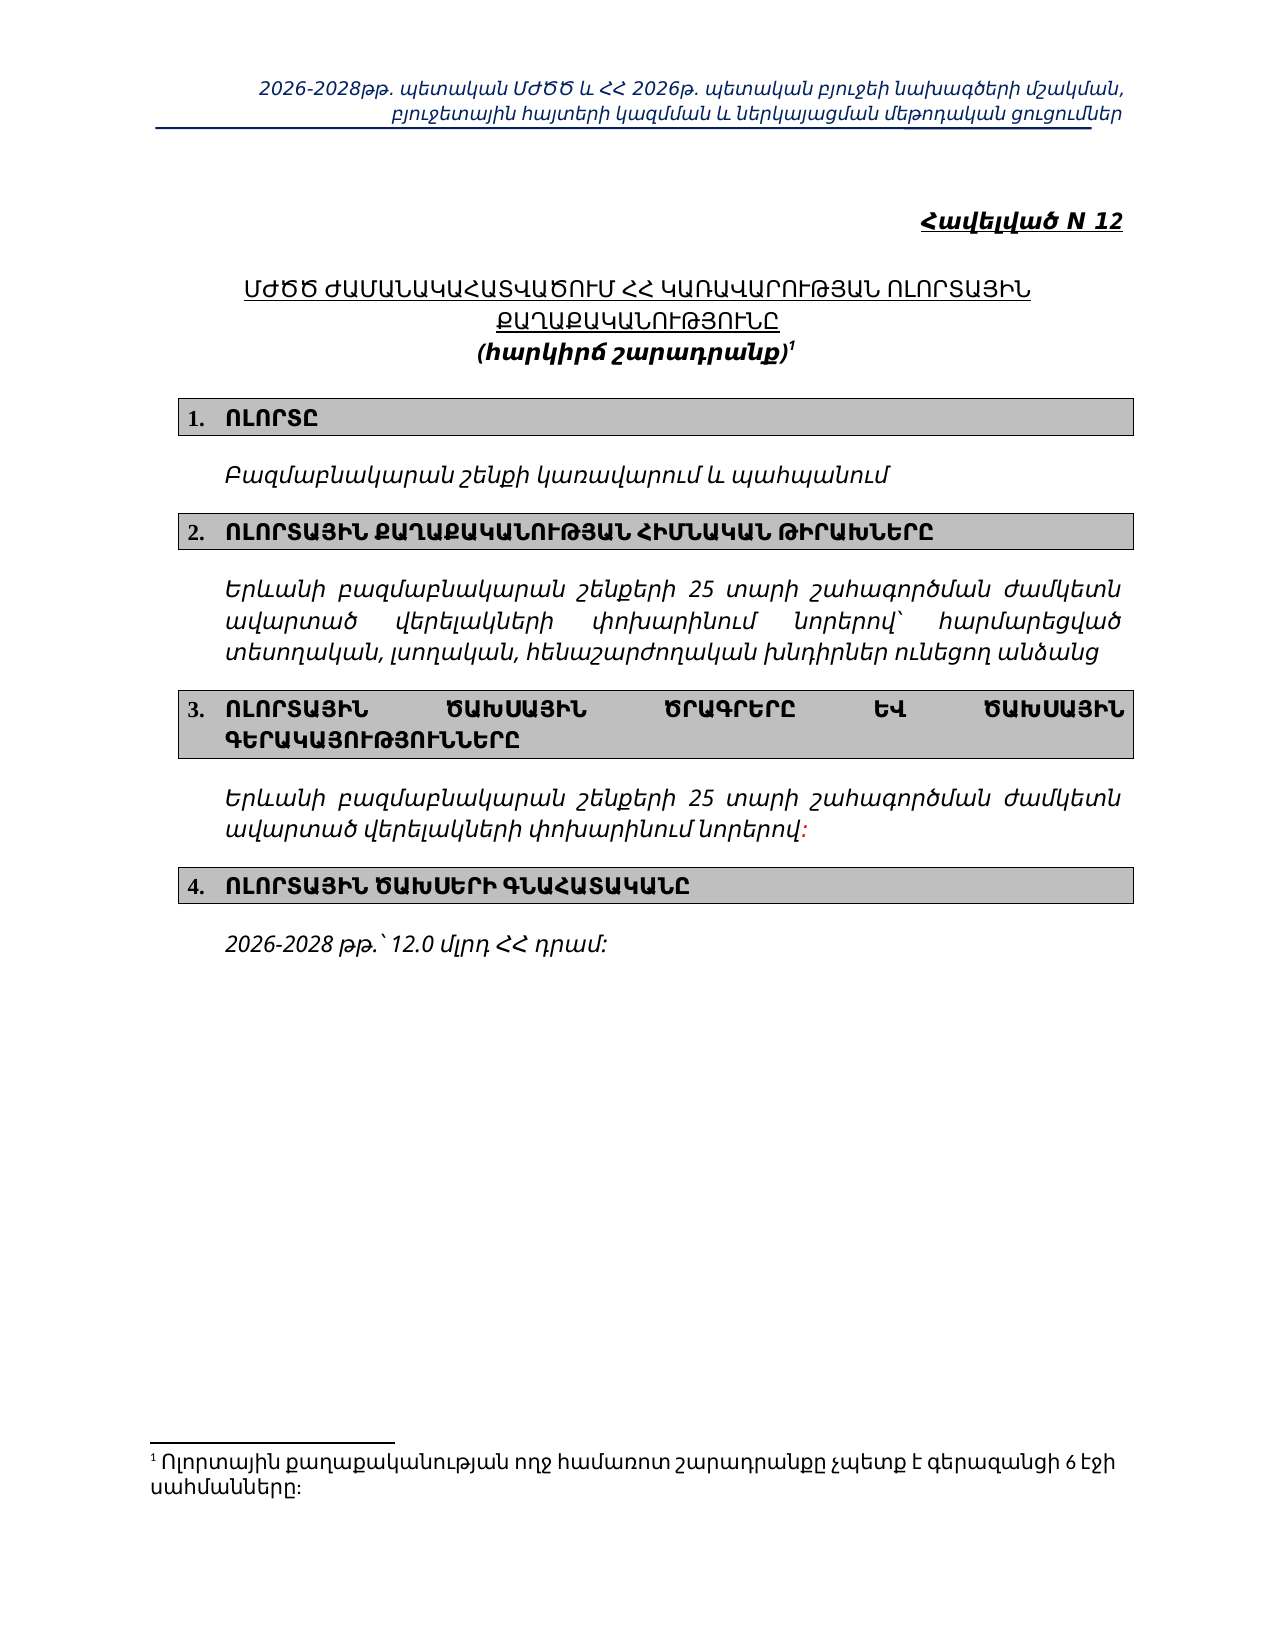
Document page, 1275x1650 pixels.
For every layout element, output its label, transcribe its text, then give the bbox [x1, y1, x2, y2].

text Հավելված N 12 [150, 204, 1125, 236]
text Երևանի բազմաբնակարան շենքերի 25 տարի շահագործման ժամկետն ավարտած վերելակների փոխարինում նորերով՝ հարմարեցված տեսողական, լսողական, հենաշարժողական խնդիրներ ունեցող անձանց [225, 573, 1125, 667]
text (հարկիրճ շարադրանք) [150, 336, 1125, 367]
text 2026-2028 թթ.՝ 12.0 մլրդ ՀՀ դրամ: [225, 927, 1125, 959]
list ՈԼՈՐՏԱՅԻՆ ՔԱՂԱՔԱԿԱՆՈՒԹՅԱՆ ՀԻՄՆԱԿԱՆ ԹԻՐԱԽՆԵՐԸ [179, 514, 1133, 549]
text Երևանի բազմաբնակարան շենքերի 25 տարի շահագործման ժամկետն ավարտած վերելակների փոխարինում նորերով: [225, 782, 1125, 844]
list ՈԼՈՐՏԱՅԻՆ ԾԱԽՍԵՐԻ ԳՆԱՀԱՏԱԿԱՆԸ [179, 868, 1133, 903]
text Բազմաբնակարան շենքի կառավարում և պահպանում [225, 459, 1125, 490]
list ՈԼՈՐՏԱՅԻՆ ԾԱԽՍԱՅԻՆ ԾՐԱԳՐԵՐԸ ԵՎ ԾԱԽՍԱՅԻՆ ԳԵՐԱԿԱՅՈՒԹՅՈՒՆՆԵՐԸ [179, 691, 1133, 758]
text ՄԺԾԾ ԺԱՄԱՆԱԿԱՀԱՏՎԱԾՈՒՄ ՀՀ ԿԱՌԱՎԱՐՈՒԹՅԱՆ ՈԼՈՐՏԱՅԻՆ ՔԱՂԱՔԱԿԱՆՈՒԹՅՈՒՆԸ [150, 273, 1125, 336]
list ՈԼՈՐՏԸ [179, 399, 1133, 435]
